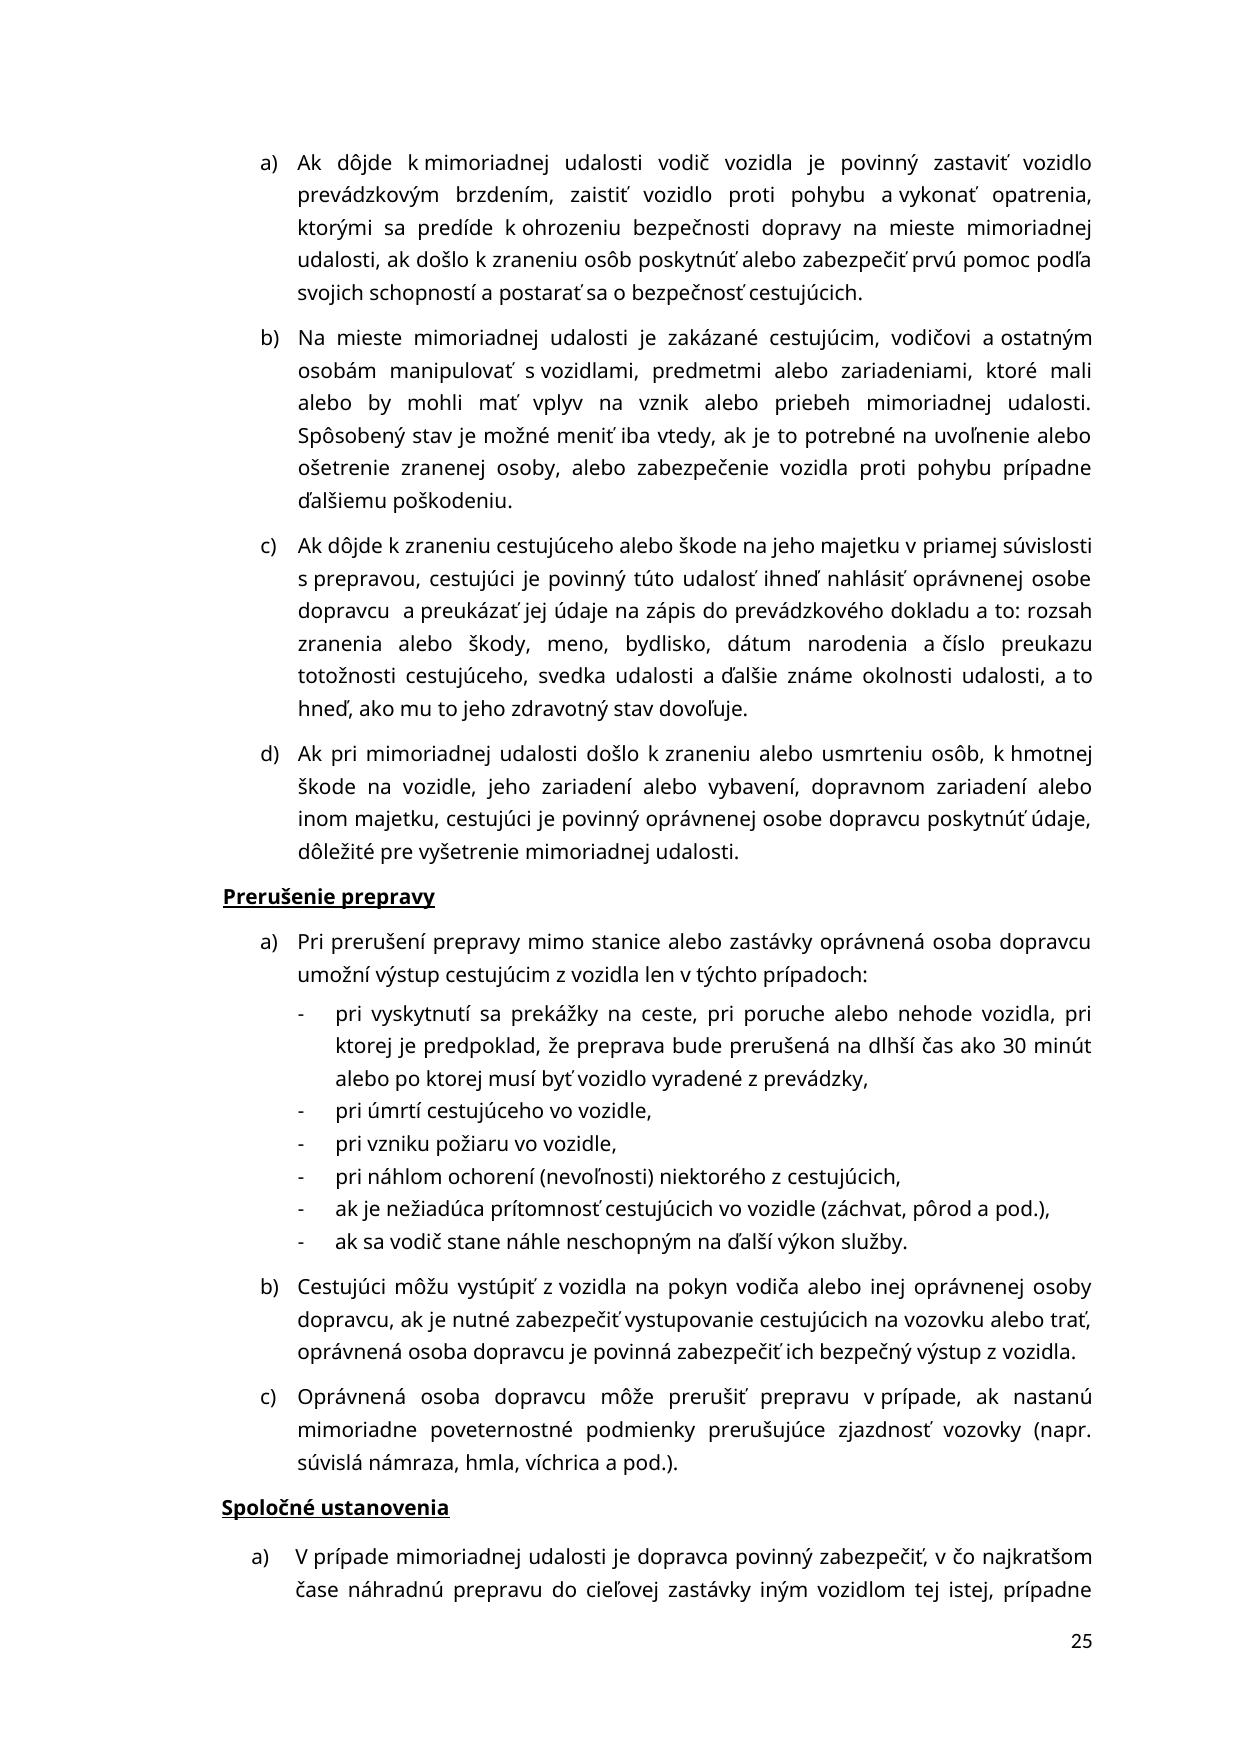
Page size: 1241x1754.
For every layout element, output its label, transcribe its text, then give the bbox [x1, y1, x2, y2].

list pri úmrtí cestujúceho vo vozidle, [298, 1097, 1093, 1125]
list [251, 1542, 1093, 1603]
list Na mieste mimoriadnej udalosti je zakázané cestujúcim, vodičovi a ostatným osobám manipulovať s vozidlami, predmetmi alebo zariadeniami, ktoré mali alebo by mohli mať vplyv na vznik alebo priebeh mimoriadnej udalosti. Spôsobený stav je možné meniť iba vtedy, ak je to potrebné na uvoľnenie alebo ošetrenie zranenej osoby, alebo zabezpečenie vozidla proti pohybu prípadne ďalšiemu poškodeniu. [260, 323, 1093, 514]
list Oprávnená osoba dopravcu môže prerušiť prepravu v prípade, ak nastanú mimoriadne poveternostné podmienky prerušujúce zjazdnosť vozovky (napr. súvislá námraza, hmla, víchrica a pod.). [260, 1382, 1093, 1476]
list pri vyskytnutí sa prekážky na ceste, pri poruche alebo nehode vozidla, pri ktorej je predpoklad, že preprava bude prerušená na dlhší čas ako 30 minút alebo po ktorej musí byť vozidlo vyradené z prevádzky, [298, 999, 1093, 1092]
list ak sa vodič stane náhle neschopným na ďalší výkon služby. [298, 1227, 1093, 1256]
list Ak dôjde k zraneniu cestujúceho alebo škode na jeho majetku v priamej súvislosti s prepravou, cestujúci je povinný túto udalosť ihneď nahlásiť oprávnenej osobe dopravcu a preukázať jej údaje na zápis do prevádzkového dokladu a to: rozsah zranenia alebo škody, meno, bydlisko, dátum narodenia a číslo preukazu totožnosti cestujúceho, svedka udalosti a ďalšie známe okolnosti udalosti, a to hneď, ako mu to jeho zdravotný stav dovoľuje. [260, 531, 1093, 723]
list Ak pri mimoriadnej udalosti došlo k zraneniu alebo usmrteniu osôb, k hmotnej škode na vozidle, jeho zariadení alebo vybavení, dopravnom zariadení alebo inom majetku, cestujúci je povinný oprávnenej osobe dopravcu poskytnúť údaje, dôležité pre vyšetrenie mimoriadnej udalosti. [260, 739, 1093, 866]
list Pri prerušení prepravy mimo stanice alebo zastávky oprávnená osoba dopravcu umožní výstup cestujúcim z vozidla len v týchto prípadoch: [260, 927, 1093, 988]
list Ak dôjde k mimoriadnej udalosti vodič vozidla je povinný zastaviť vozidlo prevádzkovým brzdením, zaistiť vozidlo proti pohybu a vykonať opatrenia, ktorými sa predíde k ohrozeniu bezpečnosti dopravy na mieste mimoriadnej udalosti, ak došlo k zraneniu osôb poskytnúť alebo zabezpečiť prvú pomoc podľa svojich schopností a postarať sa o bezpečnosť cestujúcich. [260, 148, 1093, 306]
list pri náhlom ochorení (nevoľnosti) niektorého z cestujúcich, [298, 1162, 1093, 1190]
list pri vzniku požiaru vo vozidle, [298, 1129, 1093, 1158]
list Cestujúci môžu vystúpiť z vozidla na pokyn vodiča alebo inej oprávnenej osoby dopravcu, ak je nutné zabezpečiť vystupovanie cestujúcich na vozovku alebo trať, oprávnená osoba dopravcu je povinná zabezpečiť ich bezpečný výstup z vozidla. [260, 1272, 1093, 1366]
list ak je nežiadúca prítomnosť cestujúcich vo vozidle (záchvat, pôrod a pod.), [298, 1194, 1093, 1223]
list Prerušenie prepravy [223, 882, 1093, 911]
text Spoločné ustanovenia [221, 1493, 1093, 1521]
